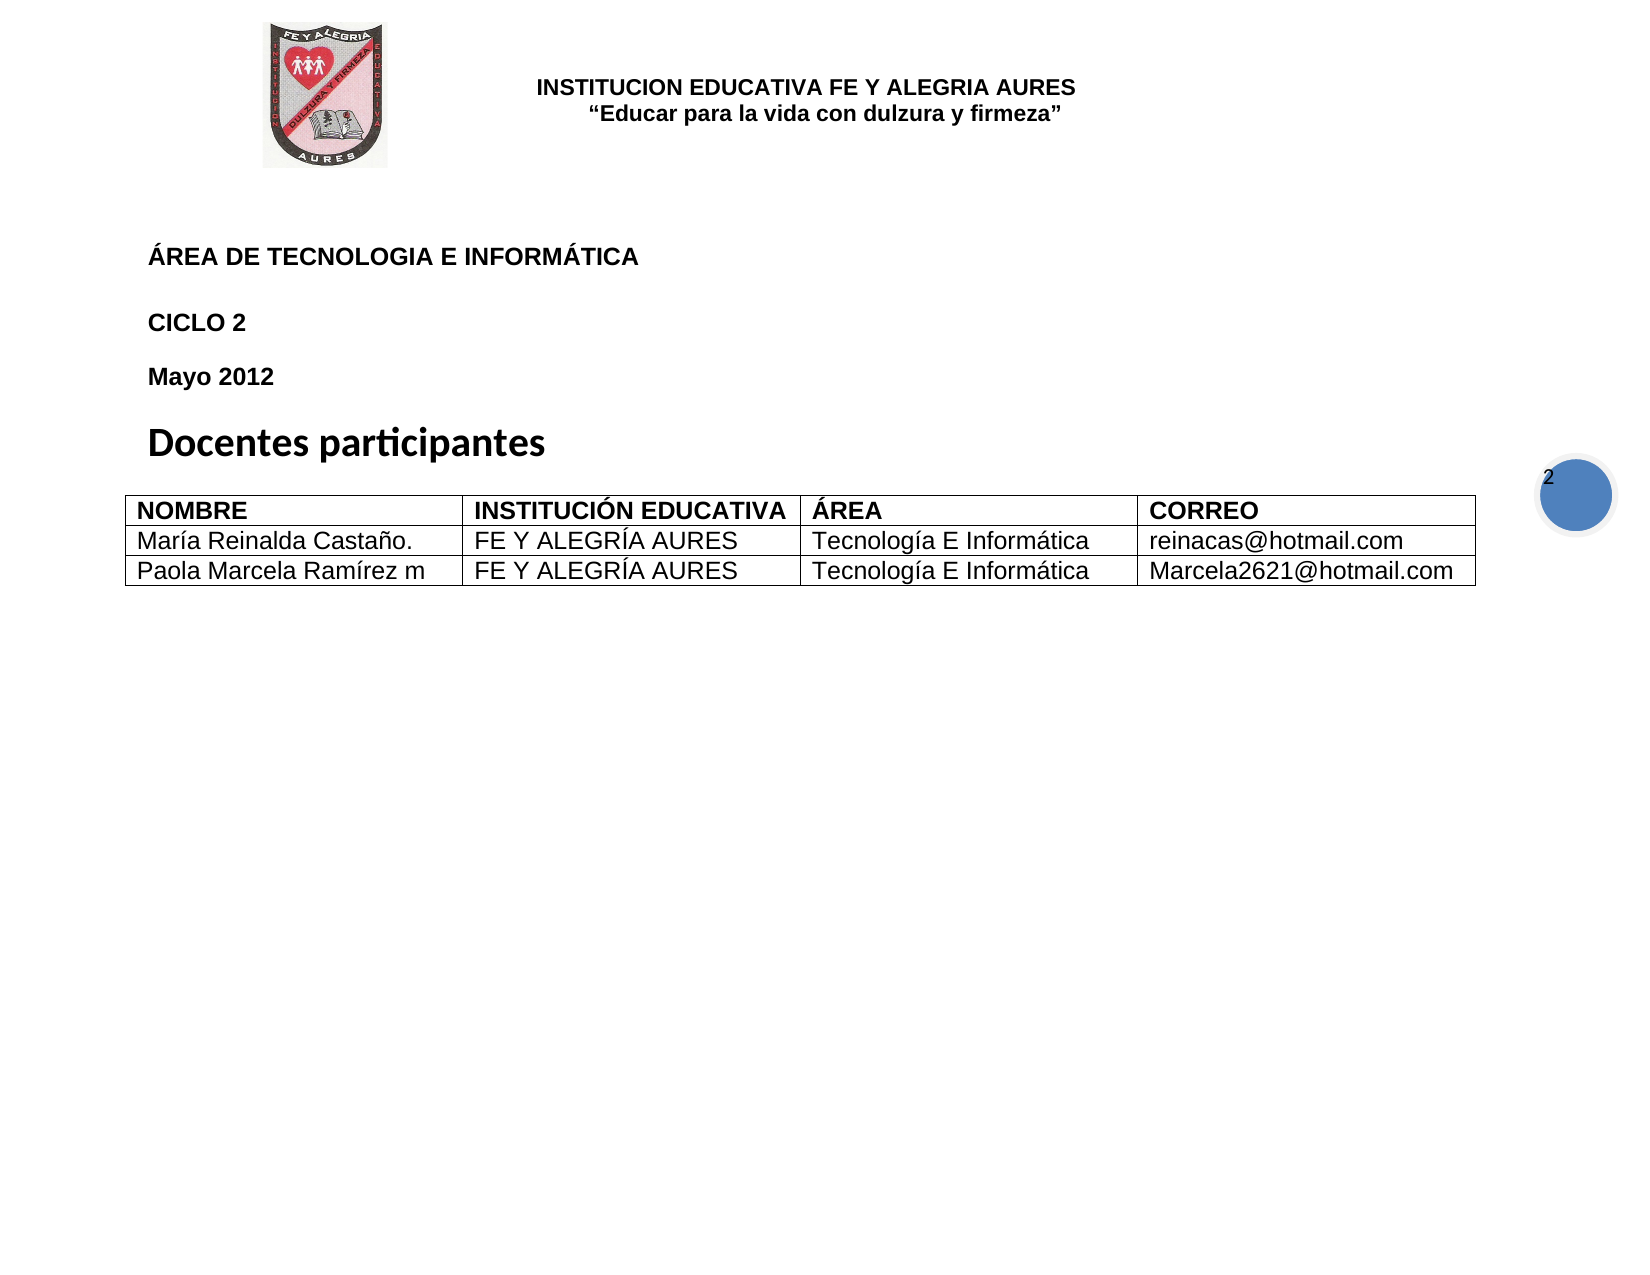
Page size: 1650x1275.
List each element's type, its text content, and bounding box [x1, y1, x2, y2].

text CICLO 2 [148, 308, 1502, 337]
table_header ÁREA [801, 496, 1137, 525]
text ÁREA DE TECNOLOGIA E INFORMÁTICA [148, 242, 1502, 271]
table_cell María Reinalda Castaño. [126, 526, 462, 555]
text Mayo 2012 [148, 362, 1502, 391]
table_header CORREO [1138, 496, 1475, 525]
table_header INSTITUCIÓN EDUCATIVA [463, 496, 800, 525]
table_cell Tecnología E Informática [801, 526, 1137, 555]
table_header NOMBRE [126, 496, 462, 525]
table_cell FE Y ALEGRÍA AURES [463, 526, 800, 555]
text Docentes participantes [148, 416, 1502, 467]
table_cell reinacas@hotmail.com [1138, 526, 1475, 555]
table_cell Paola Marcela Ramírez m [126, 556, 462, 584]
table_cell Tecnología E Informática [801, 556, 1137, 584]
table_cell FE Y ALEGRÍA AURES [463, 556, 800, 584]
table_cell Marcela2621@hotmail.com [1138, 556, 1475, 584]
picture [262, 22, 388, 167]
